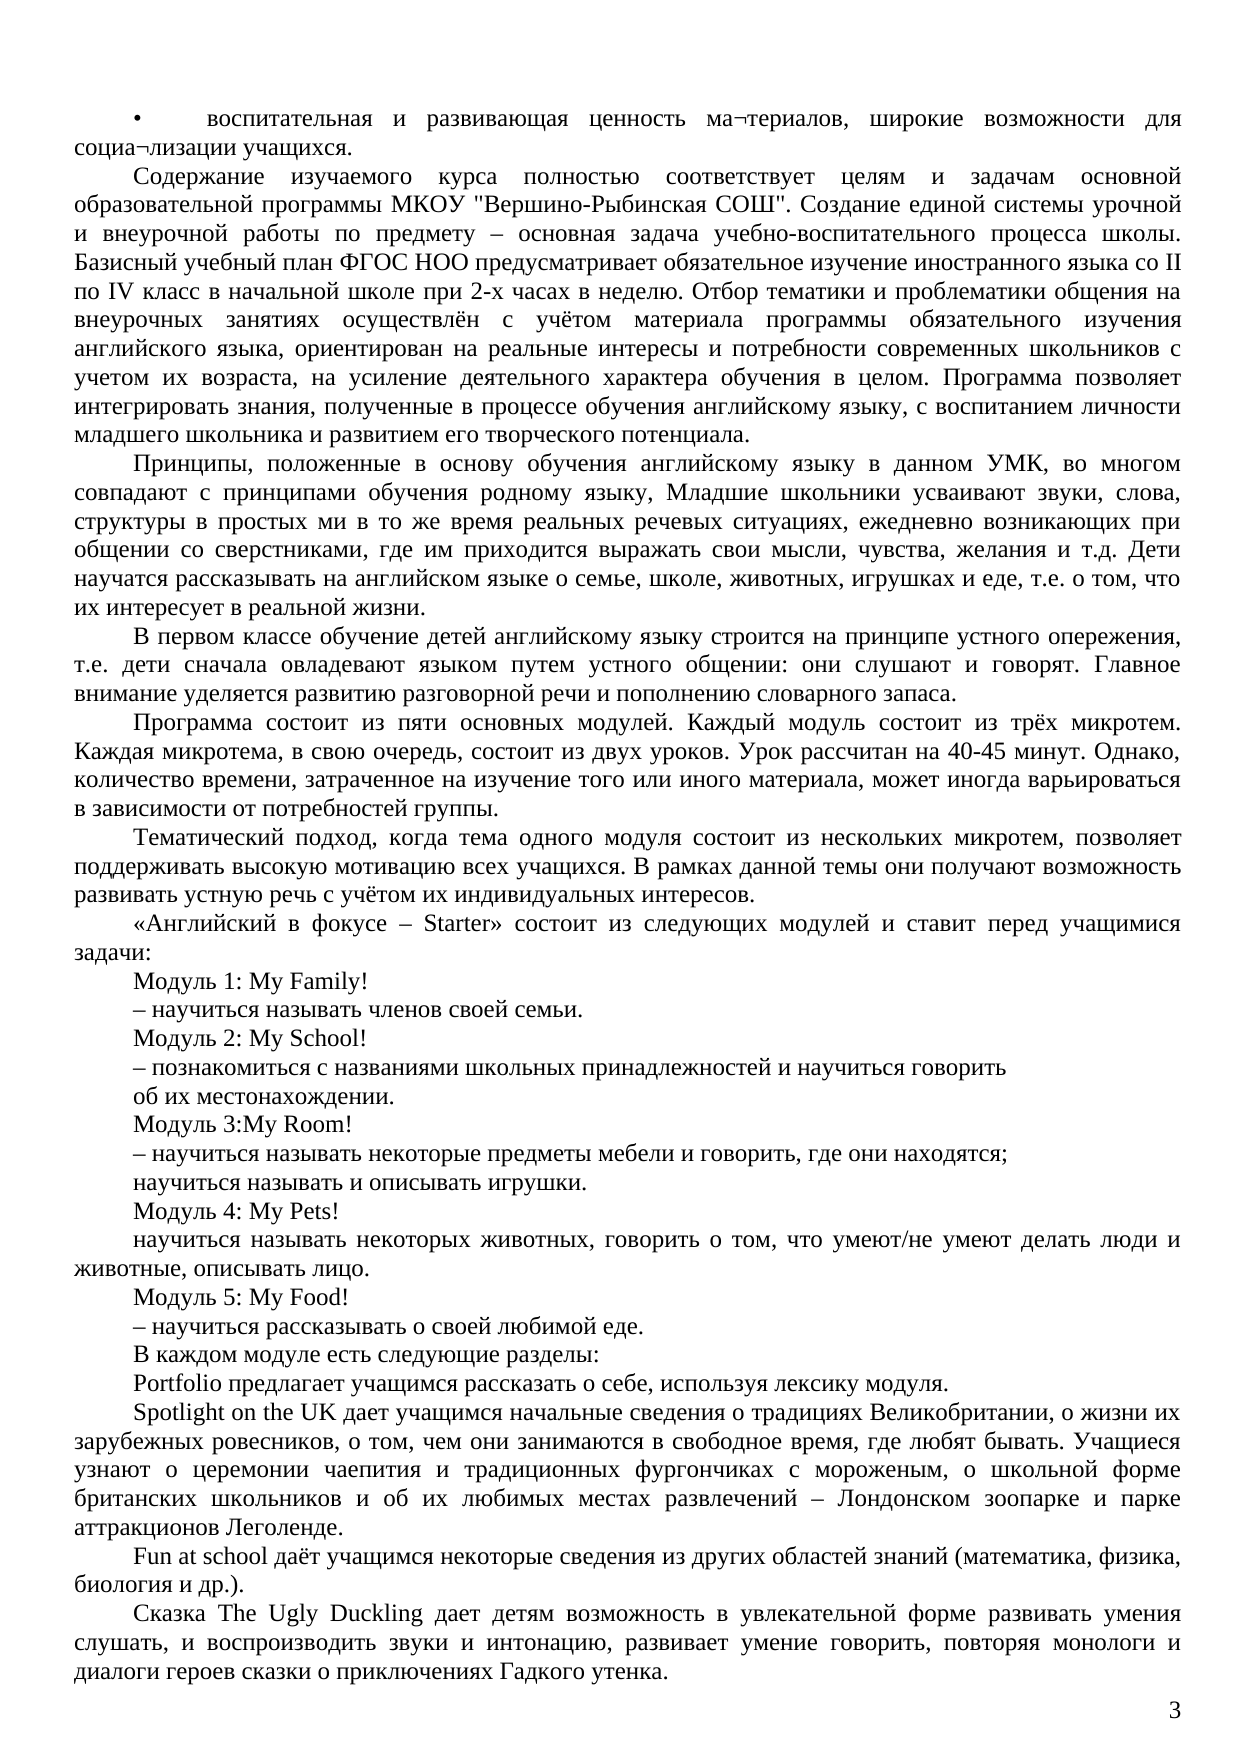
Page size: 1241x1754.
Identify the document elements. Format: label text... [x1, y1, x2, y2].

text об их местонахождении. [74, 1081, 1182, 1109]
text «Английский в фокусе – Starter» состоит из следующих модулей и ставит перед учащимися задачи: [74, 908, 1182, 966]
text научиться называть некоторых животных, говорить о том, что умеют/не умеют делать люди и животные, описывать лицо. [74, 1224, 1182, 1282]
text Принципы, положенные в основу обучения английскому языку в данном УМК, во многом совпадают с принципами обучения родному языку, Младшие школьники усваивают звуки, слова, структуры в простых ми в то же время реальных речевых ситуациях, ежедневно возникающих при общении со сверстниками, где им приходится выражать свои мысли, чувства, желания и т.д. Дети научатся рассказывать на английском языке о семье, школе, животных, игрушках и еде, т.е. о том, что их интересует в реальной жизни. [74, 448, 1182, 621]
text научиться называть и описывать игрушки. [74, 1167, 1182, 1196]
text Сказка The Ugly Duckling дает детям возможность в увлекательной форме развивать умения слушать, и воспроизводить звуки и интонацию, развивает умение говорить, повторяя монологи и диалоги героев сказки о приключениях Гадкого утенка. [74, 1598, 1182, 1684]
text Модуль 2: My School! [74, 1023, 1182, 1052]
text В первом классе обучение детей английскому языку строится на принципе устного опережения, т.е. дети сначала овладевают языком путем устного общении: они слушают и говорят. Главное внимание уделяется развитию разговорной речи и пополнению словарного запаса. [74, 621, 1182, 707]
text – научиться называть некоторые предметы мебели и говорить, где они находятся; [74, 1138, 1182, 1167]
text Fun at school даёт учащимся некоторые сведения из других областей знаний (математика, физика, биология и др.). [74, 1541, 1182, 1598]
text Содержание изучаемого курса полностью соответствует целям и задачам основной образовательной программы МКОУ "Вершино-Рыбинская СОШ". Создание единой системы урочной и внеурочной работы по предмету – основная задача учебно-воспитательного процесса школы. Базисный учебный план ФГОС НОО предусматривает обязательное изучение иностранного языка со II по IV класс в начальной школе при 2-х часах в неделю. Отбор тематики и проблематики общения на внеурочных занятиях осуществлён с учётом материала программы обязательного изучения английского языка, ориентирован на реальные интересы и потребности современных школьников с учетом их возраста, на усиление деятельного характера обучения в целом. Программа позволяет интегрировать знания, полученные в процессе обучения английскому языку, с воспитанием личности младшего школьника и развитием его творческого потенциала. [74, 161, 1182, 448]
text • воспитательная и развивающая ценность ма¬териалов, широкие возможности для социа¬лизации учащихся. [74, 103, 1182, 161]
text – познакомиться с названиями школьных принадлежностей и научиться говорить [74, 1052, 1182, 1081]
text Модуль 5: My Food! [74, 1282, 1182, 1311]
text Spotlight on the UK дает учащимся начальные сведения о традициях Великобритании, о жизни их зарубежных ровесников, о том, чем они занимаются в свободное время, где любят бывать. Учащиеся узнают о церемонии чаепития и традиционных фургончиках с мороженым, о школьной форме британских школьников и об их любимых местах развлечений – Лондонском зоопарке и парке аттракционов Леголенде. [74, 1397, 1182, 1541]
text В каждом модуле есть следующие разделы: [74, 1339, 1182, 1368]
text Модуль 1: My Family! [74, 966, 1182, 994]
text Тематический подход, когда тема одного модуля состоит из нескольких микротем, позволяет поддерживать высокую мотивацию всех учащихся. В рамках данной темы они получают возможность развивать устную речь с учётом их индивидуальных интересов. [74, 822, 1182, 908]
text – научиться рассказывать о своей любимой еде. [74, 1311, 1182, 1339]
text – научиться называть членов своей семьи. [74, 994, 1182, 1023]
text Модуль 3:My Room! [74, 1109, 1182, 1138]
text Portfolio предлагает учащимся рассказать о себе, используя лексику модуля. [74, 1368, 1182, 1397]
text Модуль 4: My Pets! [74, 1196, 1182, 1224]
text Программа состоит из пяти основных модулей. Каждый модуль состоит из трёх микротем. Каждая микротема, в свою очередь, состоит из двух уроков. Урок рассчитан на 40-45 минут. Однако, количество времени, затраченное на изучение того или иного материала, может иногда варьироваться в зависимости от потребностей группы. [74, 707, 1182, 822]
